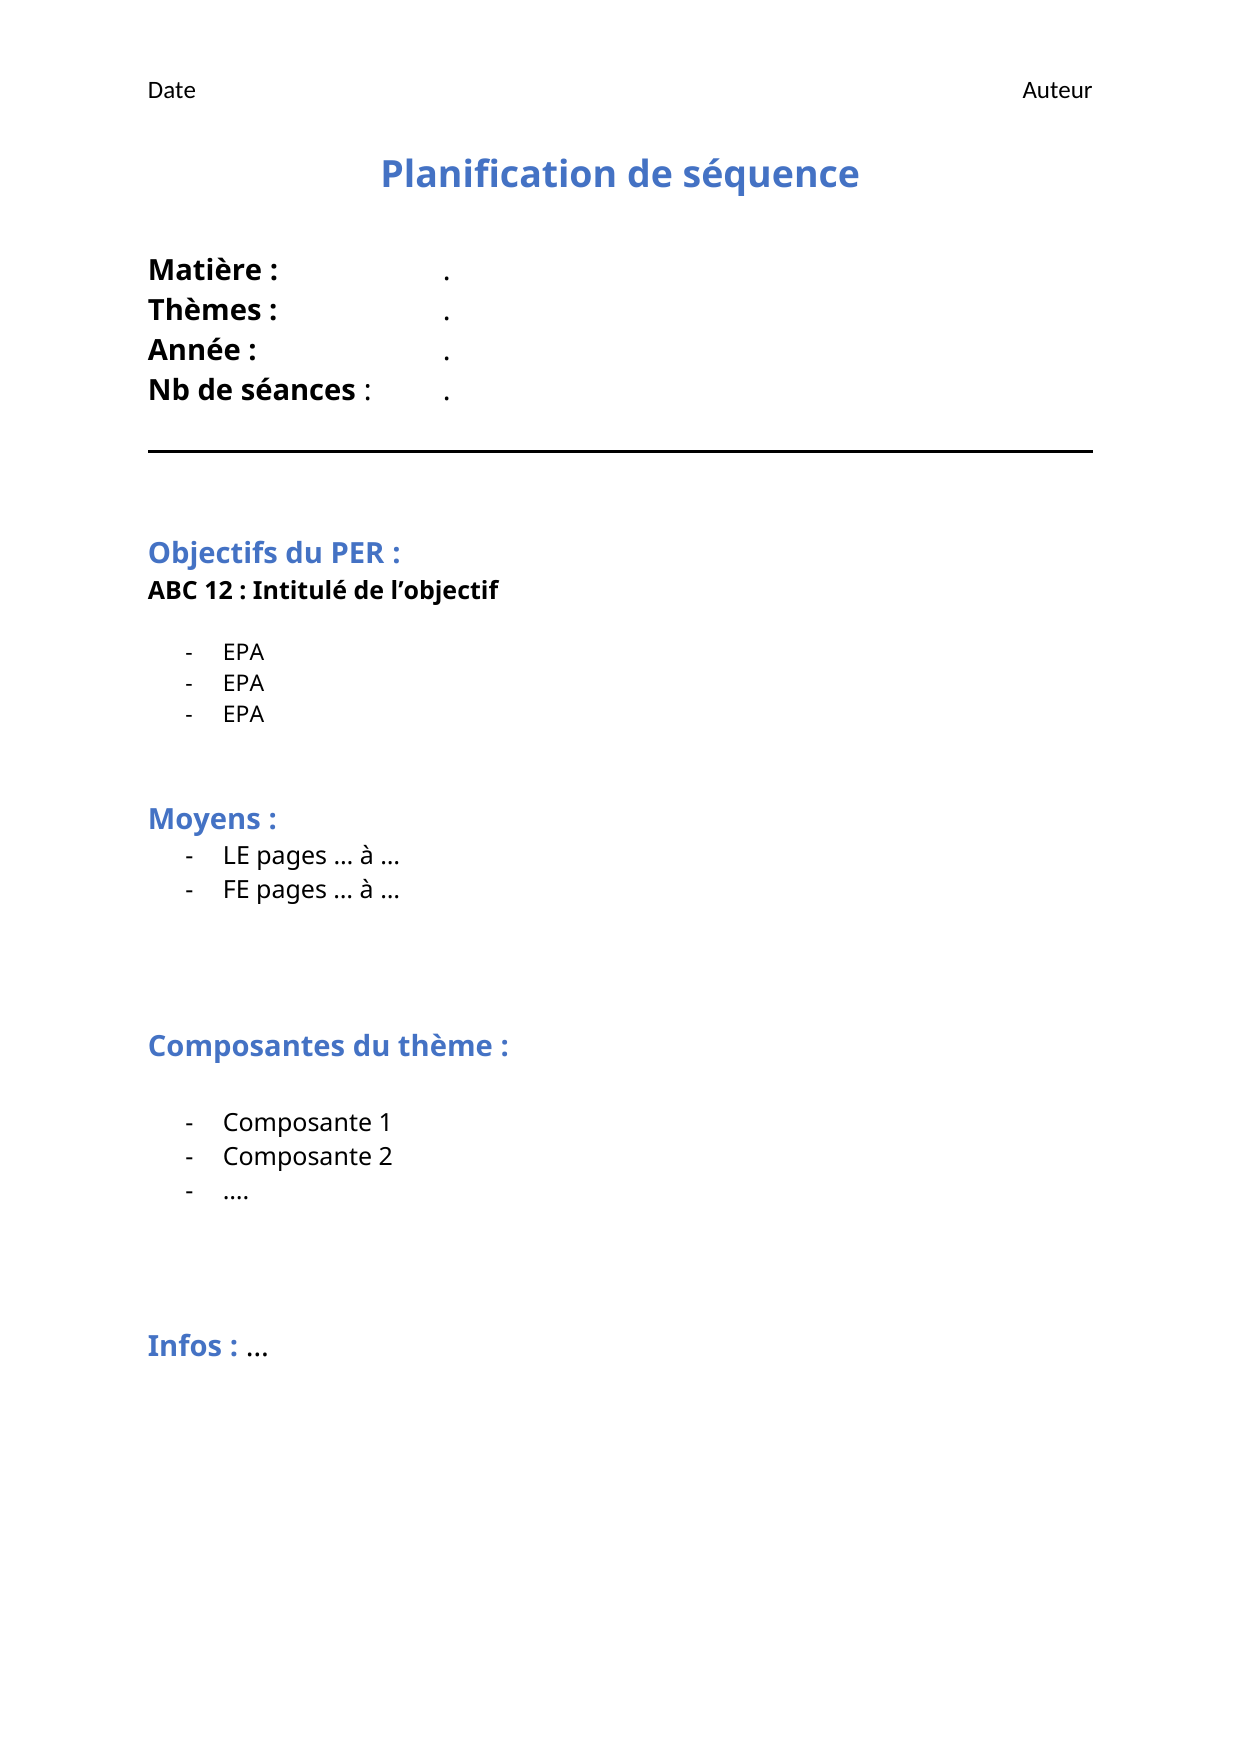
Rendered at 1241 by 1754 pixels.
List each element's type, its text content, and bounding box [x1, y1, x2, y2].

text Objectifs du PER : [148, 533, 1093, 572]
list …. [185, 1173, 1093, 1207]
text Planification de séquence [148, 148, 1093, 199]
text Nb de séances : . [148, 369, 1093, 408]
list EPA [185, 698, 1093, 729]
text Moyens : [148, 798, 1093, 838]
text Thèmes : . [148, 289, 1093, 329]
text ABC 12 : Intitulé de l’objectif [148, 572, 1093, 606]
list Composante 2 [185, 1138, 1093, 1173]
list Composante 1 [185, 1104, 1093, 1138]
list FE pages … à … [185, 872, 1093, 906]
list EPA [185, 667, 1093, 698]
text Composantes du thème : [148, 1025, 1093, 1065]
text Année : . [148, 329, 1093, 369]
list EPA [185, 636, 1093, 667]
text Infos : … [148, 1326, 1093, 1365]
list LE pages … à … [185, 838, 1093, 872]
text Matière : . [148, 250, 1093, 289]
